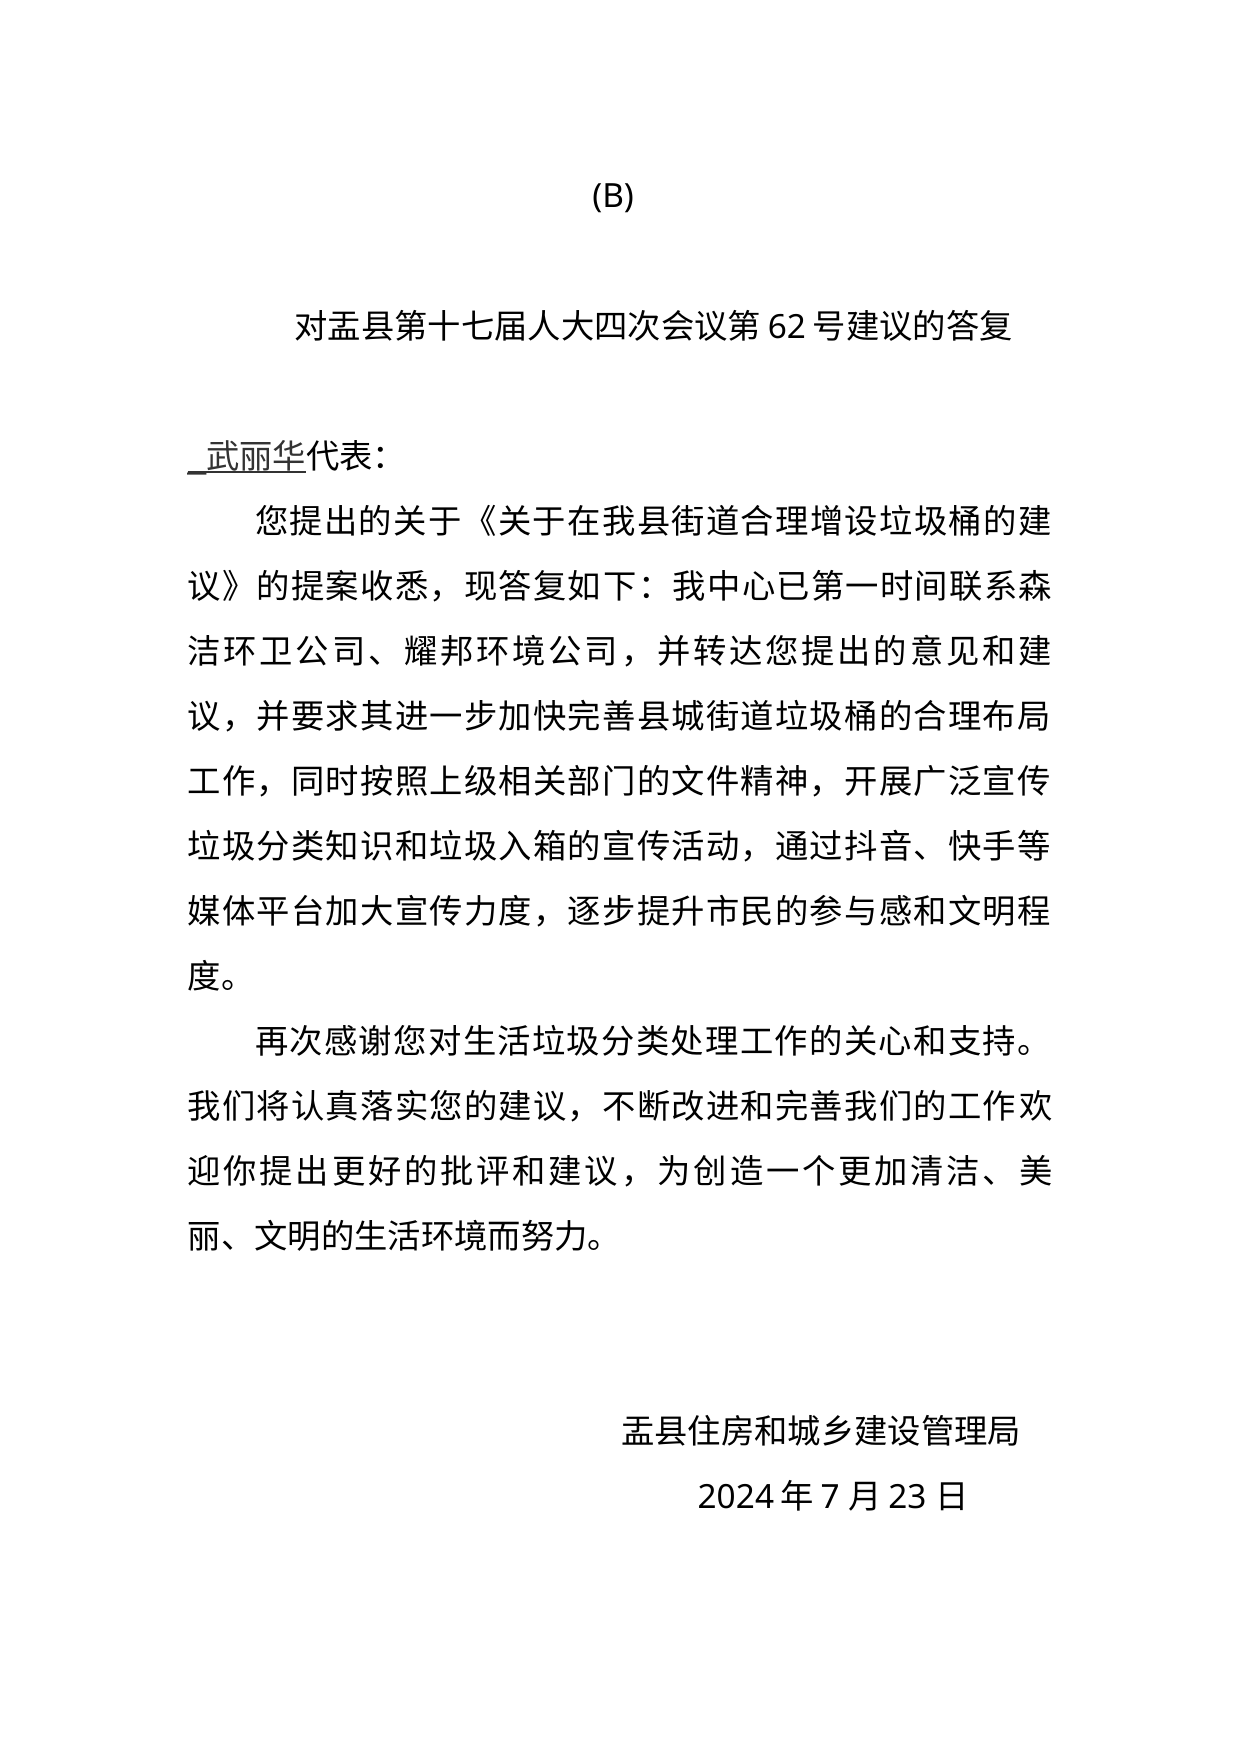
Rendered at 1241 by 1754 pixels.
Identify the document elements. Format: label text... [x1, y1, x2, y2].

text 您提出的关于《关于在我县街道合理增设垃圾桶的建议》的提案收悉，现答复如下：我中心已第一时间联系森洁环卫公司、耀邦环境公司，并转达您提出的意见和建议，并要求其进一步加快完善县城街道垃圾桶的合理布局工作，同时按照上级相关部门的文件精神，开展广泛宣传垃圾分类知识和垃圾入箱的宣传活动，通过抖音、快手等媒体平台加大宣传力度，逐步提升市民的参与感和文明程度。 [187, 487, 1053, 1007]
text 2024年7 月23 日 [187, 1462, 1053, 1527]
text 盂县住房和城乡建设管理局 [187, 1397, 1053, 1462]
text 对盂县第十七届人大四次会议第62号建议的答复 [187, 292, 1053, 357]
text (B) [187, 162, 1053, 227]
text _武丽华代表： [187, 422, 1053, 487]
text 再次感谢您对生活垃圾分类处理工作的关心和支持。我们将认真落实您的建议，不断改进和完善我们的工作欢迎你提出更好的批评和建议，为创造一个更加清洁、美丽、文明的生活环境而努力。 [187, 1007, 1053, 1267]
